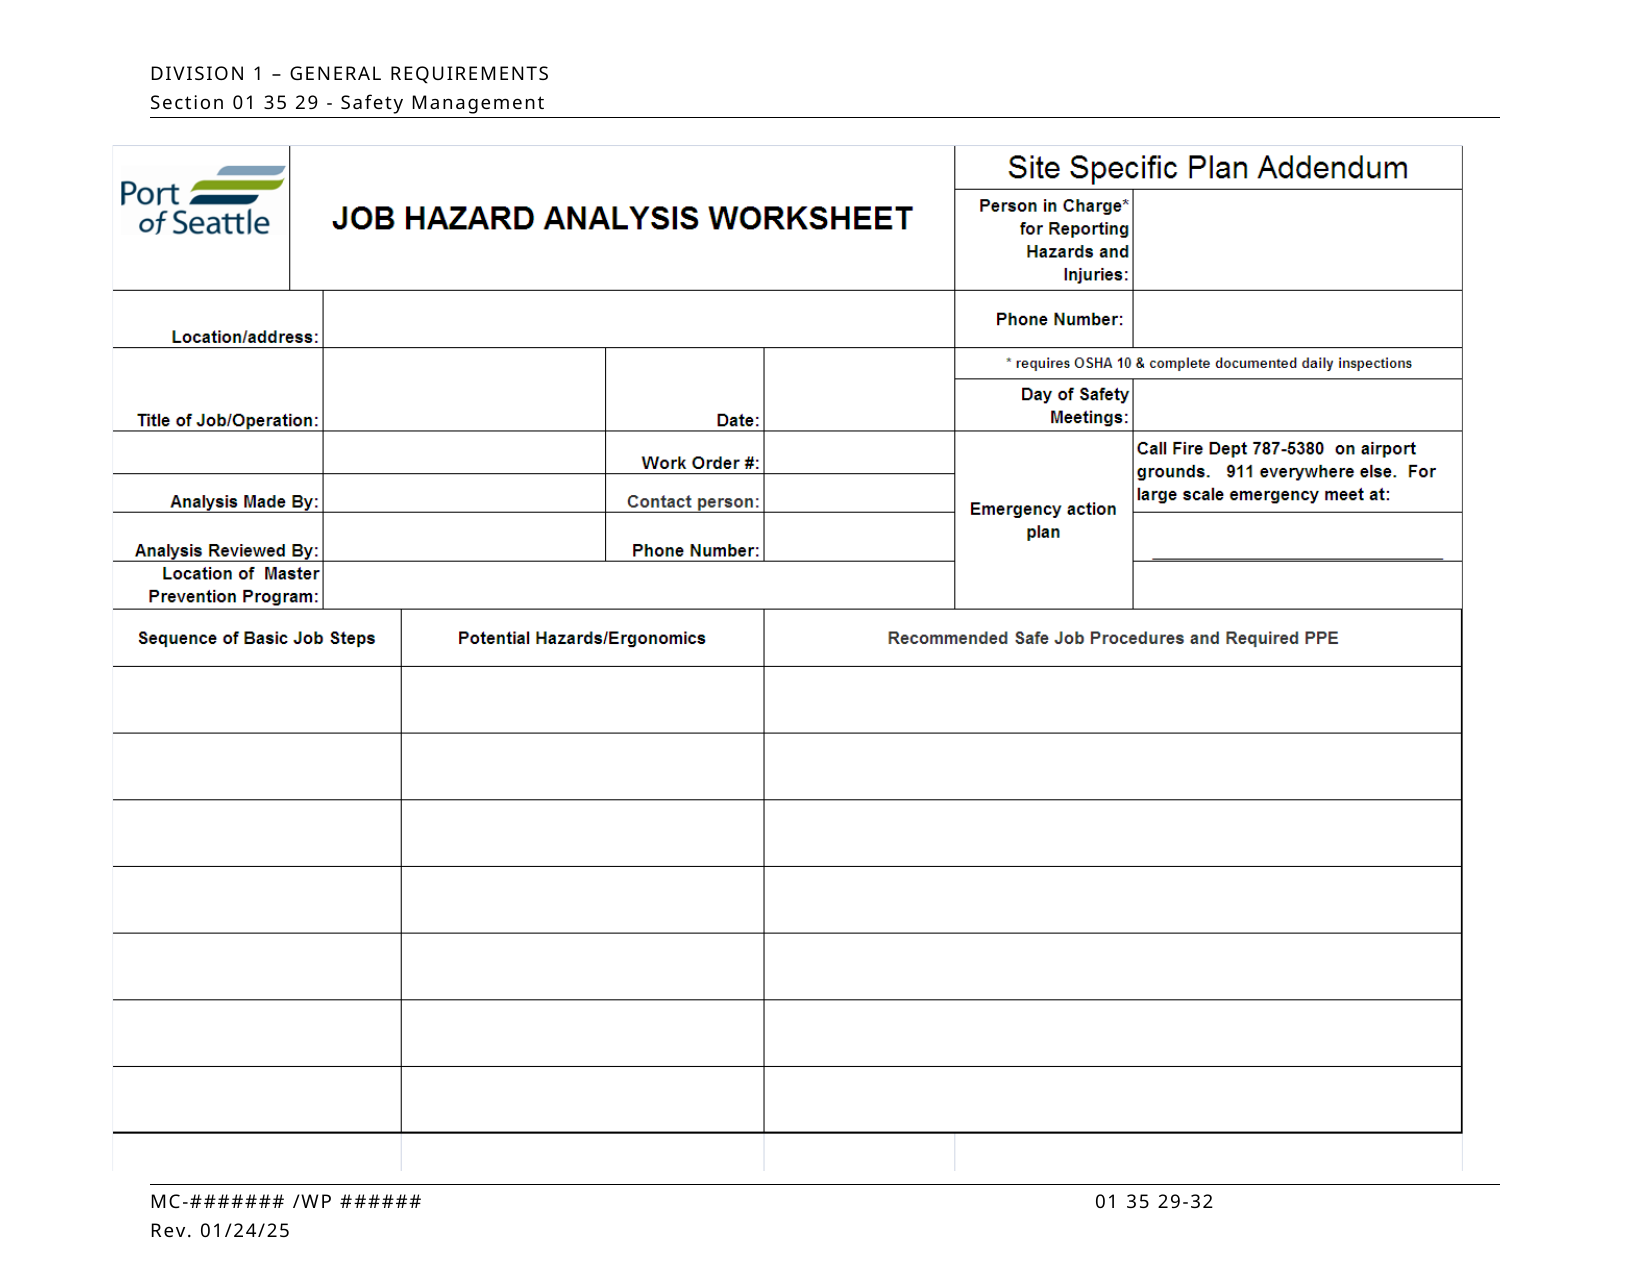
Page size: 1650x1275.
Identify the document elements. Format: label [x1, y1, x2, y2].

picture [112, 145, 1463, 1171]
